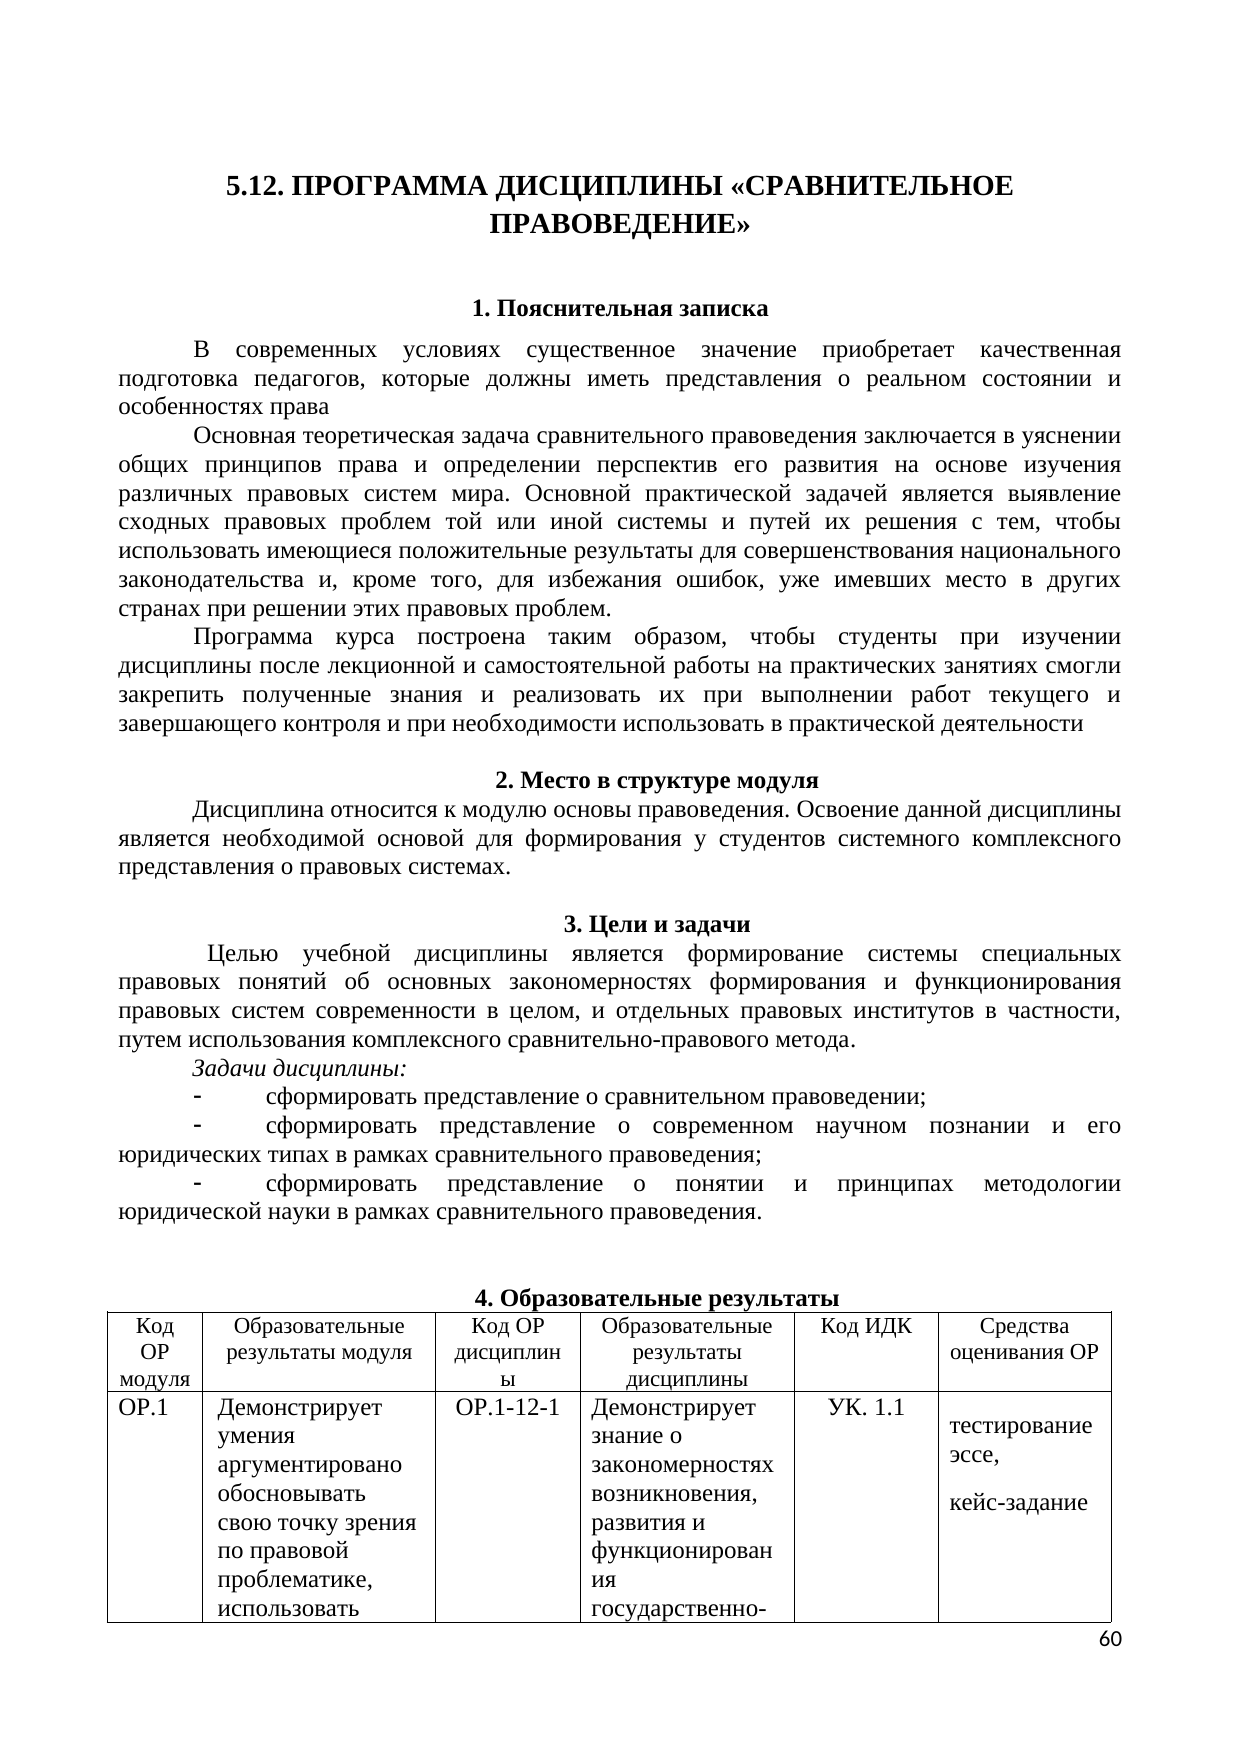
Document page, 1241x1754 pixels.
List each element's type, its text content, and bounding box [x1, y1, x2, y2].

text Целью учебной дисциплины является формирование системы специальных правовых понятий об основных закономерностях формирования и функционирования правовых систем современности в целом, и отдельных правовых институтов в частности, путем использования комплексного сравнительно-правового метода. [118, 938, 1122, 1053]
list сформировать представление о понятии и принципах методологии юридической науки в рамках сравнительного правоведения. [118, 1168, 1122, 1225]
table_header Код ОР дисциплины [436, 1313, 580, 1391]
table_header Образовательные результаты дисциплины [581, 1313, 794, 1391]
table_header Код ОР модуля [108, 1313, 202, 1391]
text Задачи дисциплины: [118, 1053, 1122, 1081]
text В современных условиях существенное значение приобретает качественная подготовка педагогов, которые должны иметь представления о реальном состоянии и особенностях права [118, 334, 1122, 420]
text 3. Цели и задачи [118, 909, 1122, 938]
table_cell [203, 1392, 435, 1622]
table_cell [939, 1392, 1111, 1622]
text 4. Образовательные результаты [118, 1283, 1122, 1311]
table_header Средства оценивания ОР [939, 1313, 1111, 1391]
text 1. Пояснительная записка [118, 293, 1122, 321]
text Основная теоретическая задача сравнительного правоведения заключается в уяснении общих принципов права и определении перспектив его развития на основе изучения различных правовых систем мира. Основной практической задачей является выявление сходных правовых проблем той или иной системы и путей их решения с тем, чтобы использовать имеющиеся положительные результаты для совершенствования национального законодательства и, кроме того, для избежания ошибок, уже имевших место в других странах при решении этих правовых проблем. [118, 420, 1122, 621]
text 2. Место в структуре модуля [118, 765, 1122, 794]
subtitle 5.12. ПРОГРАММА ДИСЦИПЛИНЫ «Сравнительное правоведение» [118, 168, 1122, 240]
list сформировать представление о сравнительном правоведении; [118, 1081, 1122, 1110]
text Программа курса построена таким образом, чтобы студенты при изучении дисциплины после лекционной и самостоятельной работы на практических занятиях смогли закрепить полученные знания и реализовать их при выполнении работ текущего и завершающего контроля и при необходимости использовать в практической деятельности [118, 621, 1122, 736]
table_header Код ИДК [795, 1313, 938, 1391]
table_cell ОР.1-12-1 [436, 1392, 580, 1622]
text Дисциплина относится к модулю основы правоведения. Освоение данной дисциплины является необходимой основой для формирования у студентов системного комплексного представления о правовых системах. [118, 794, 1122, 880]
table_cell УК. 1.1 [795, 1392, 938, 1622]
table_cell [581, 1392, 794, 1622]
table_header Образовательные результаты модуля [203, 1313, 435, 1391]
table_cell ОР.1 [108, 1392, 202, 1622]
list сформировать представление о современном научном познании и его юридических типах в рамках сравнительного правоведения; [118, 1110, 1122, 1168]
